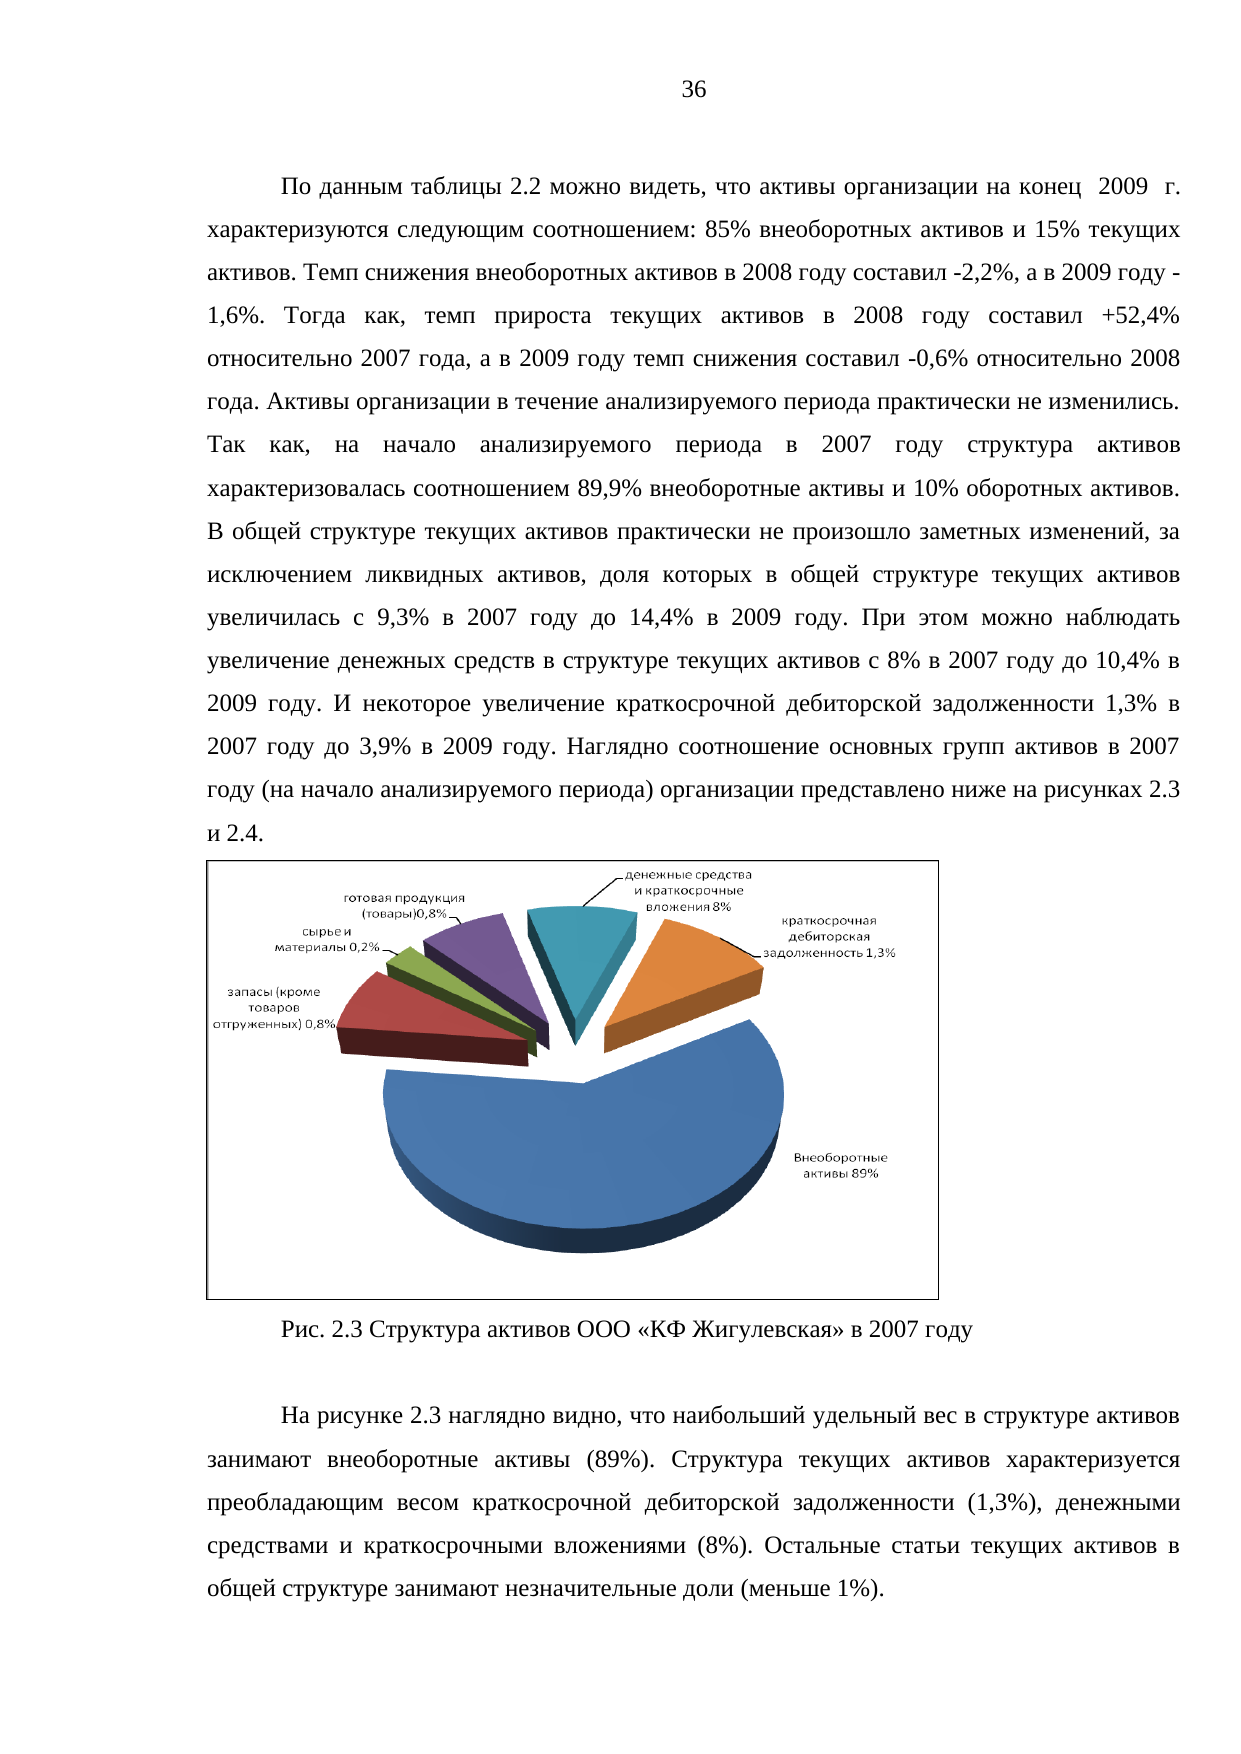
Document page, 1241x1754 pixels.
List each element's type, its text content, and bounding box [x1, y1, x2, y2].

picture [207, 861, 938, 1299]
text Рис. 2.3 Структура активов ООО «КФ Жигулевская» в 2007 году [207, 1314, 1181, 1343]
text По данным таблицы 2.2 можно видеть, что активы организации на конец 2009 г. характеризуются следующим соотношением: 85% внеоборотных активов и 15% текущих активов. Темп снижения внеоборотных активов в 2008 году составил -2,2%, а в 2009 году -1,6%. Тогда как, темп прироста текущих активов в 2008 году составил +52,4% относительно 2007 года, а в 2009 году темп снижения составил -0,6% относительно 2008 года. Активы организации в течение анализируемого периода практически не изменились. Так как, на начало анализируемого периода в 2007 году структура активов характеризовалась соотношением 89,9% внеоборотные активы и 10% оборотных активов. В общей структуре текущих активов практически не произошло заметных изменений, за исключением ликвидных активов, доля которых в общей структуре текущих активов увеличилась с 9,3% в 2007 году до 14,4% в 2009 году. При этом можно наблюдать увеличение денежных средств в структуре текущих активов с 8% в 2007 году до 10,4% в 2009 году. И некоторое увеличение краткосрочной дебиторской задолженности 1,3% в 2007 году до 3,9% в 2009 году. Наглядно соотношение основных групп активов в 2007 году (на начало анализируемого периода) организации представлено ниже на рисунках 2.3 и 2.4. [207, 171, 1181, 846]
text На рисунке 2.3 наглядно видно, что наибольший удельный вес в структуре активов занимают внеоборотные активы (89%). Структура текущих активов характеризуется преобладающим весом краткосрочной дебиторской задолженности (1,3%), денежными средствами и краткосрочными вложениями (8%). Остальные статьи текущих активов в общей структуре занимают незначительные доли (меньше 1%). [207, 1401, 1181, 1602]
